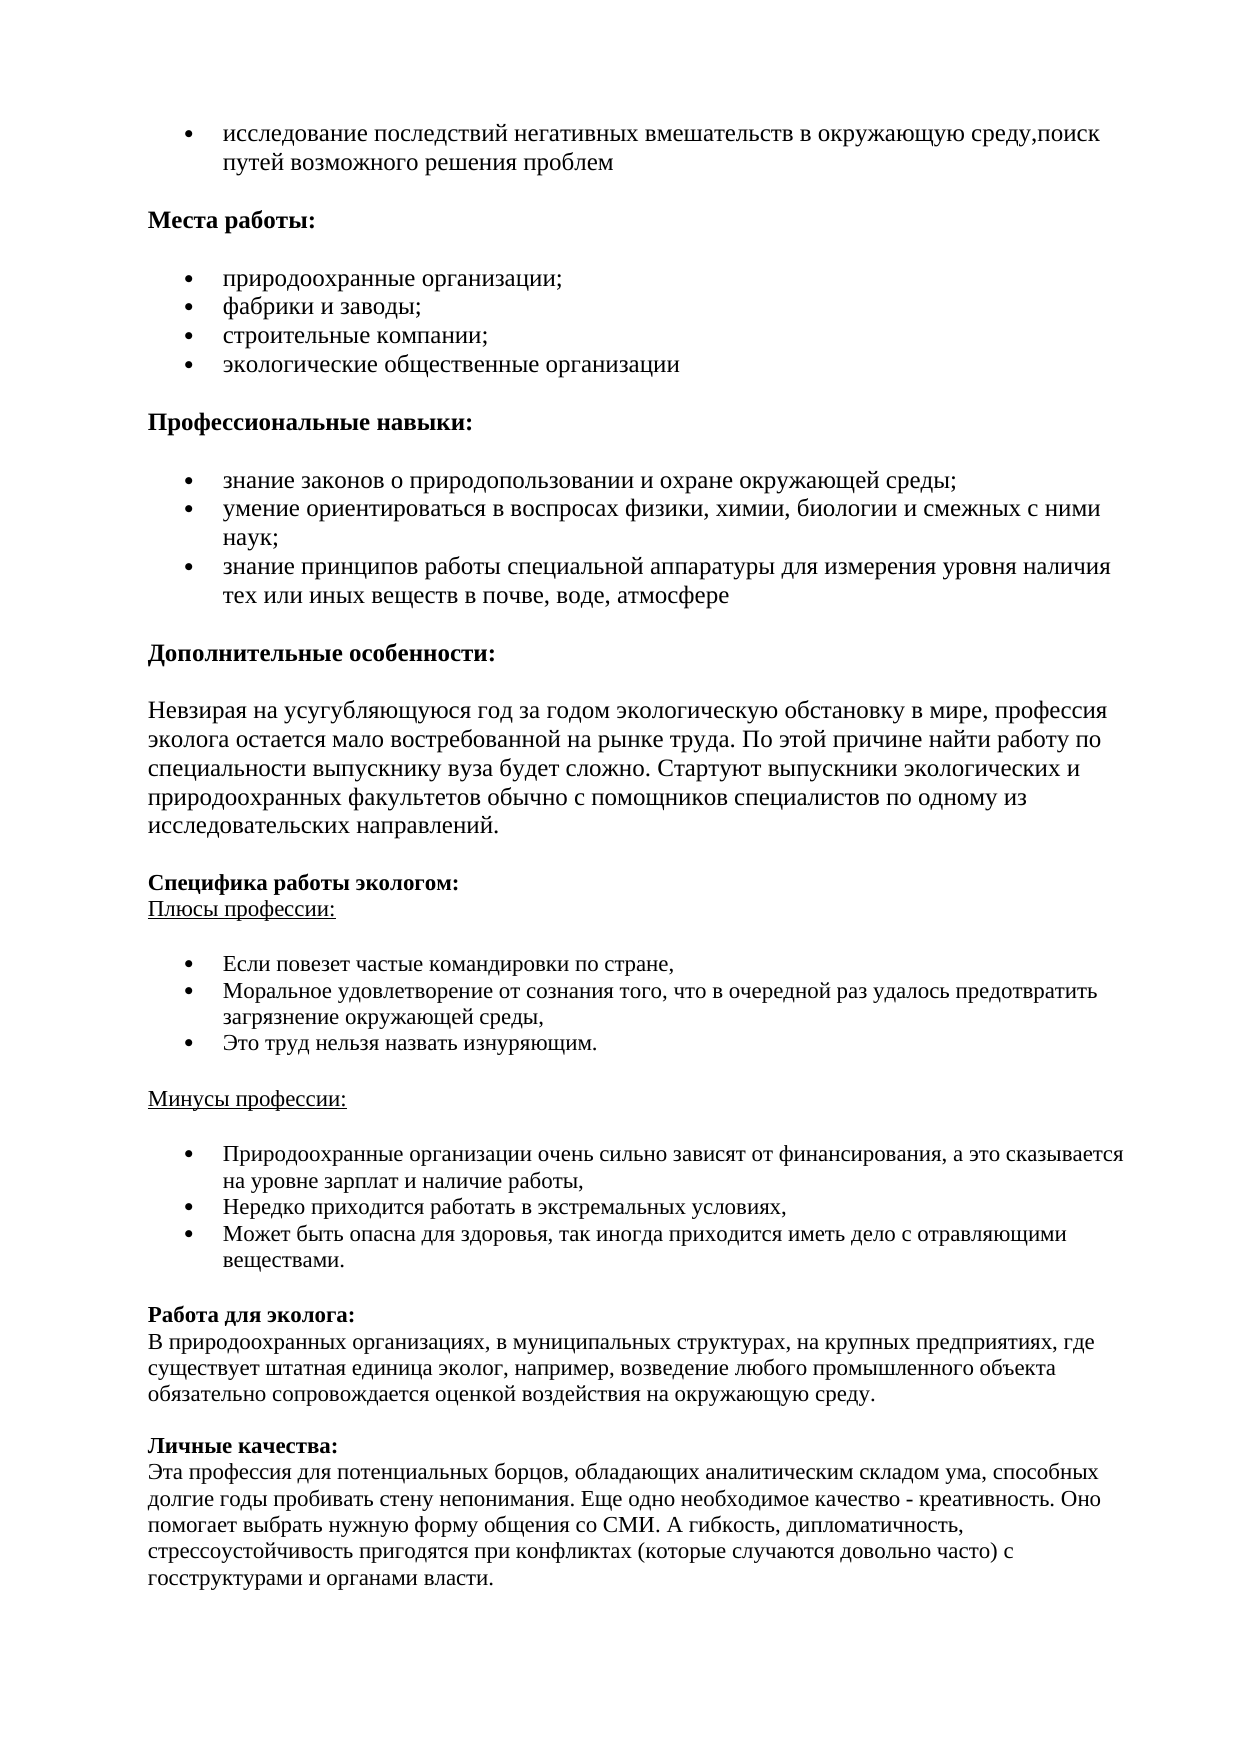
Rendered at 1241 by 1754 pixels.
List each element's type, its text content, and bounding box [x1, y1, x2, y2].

subtitle Дополнительные особенности: [148, 638, 1152, 666]
list знание принципов работы специальной аппаратуры для измерения уровня наличия тех или иных веществ в почве, воде, атмосфере [185, 551, 1152, 608]
text Минусы профессии: [148, 1085, 1152, 1111]
subtitle Места работы: [148, 205, 1152, 233]
list Это труд нельзя назвать изнуряющим. [185, 1029, 1152, 1056]
text Невзирая на усугубляющуюся год за годом экологическую обстановку в мире, профессия эколога остается мало востребованной на рынке труда. По этой причине найти работу по специальности выпускнику вуза будет сложно. Стартуют выпускники экологических и природоохранных факультетов обычно с помощников специалистов по одному из исследовательских направлений. [148, 696, 1152, 839]
list фабрики и заводы; [185, 291, 1152, 320]
text Работа для эколога: [148, 1301, 1152, 1328]
list Моральное удовлетворение от сознания того, что в очередной раз удалось предотвратить загрязнение окружающей среды, [185, 977, 1152, 1029]
list Нередко приходится работать в экстремальных условиях, [185, 1193, 1152, 1219]
text Cпецифика работы экологом: [148, 868, 1152, 895]
list строительные компании; [185, 320, 1152, 349]
text Плюсы профессии: [148, 895, 1152, 921]
subtitle Профессиональные навыки: [148, 407, 1152, 436]
list знание законов о природопользовании и охране окружающей среды; [185, 465, 1152, 493]
list умение ориентироваться в воспросах физики, химии, биологии и смежных с ними наук; [185, 493, 1152, 551]
list Природоохранные организации очень сильно зависят от финансирования, а это сказывается на уровне зарплат и наличие работы, [185, 1141, 1152, 1193]
text Личные качества: [148, 1432, 1152, 1458]
list Может быть опасна для здоровья, так иногда приходится иметь дело с отравляющими веществами. [185, 1219, 1152, 1272]
list исследование последствий негативных вмешательств в окружающую среду,поиск путей возможного решения проблем [185, 118, 1152, 176]
text В природоохранных организациях, в муниципальных структурах, на крупных предприятиях, где существует штатная единица эколог, например, возведение любого промышленного объекта обязательно сопровождается оценкой воздействия на окружающую среду. [148, 1328, 1152, 1407]
text Эта профессия для потенциальных борцов, обладающих аналитическим складом ума, способных долгие годы пробивать стену непонимания. Еще одно необходимое качество - креативность. Оно помогает выбрать нужную форму общения со СМИ. А гибкость, дипломатичность, стрессоустойчивость пригодятся при конфликтах (которые случаются довольно часто) с госструктурами и органами власти. [148, 1458, 1152, 1590]
list экологические общественные организации [185, 349, 1152, 378]
list Если повезет частые командировки по стране, [185, 950, 1152, 977]
list природоохранные организации; [185, 263, 1152, 291]
